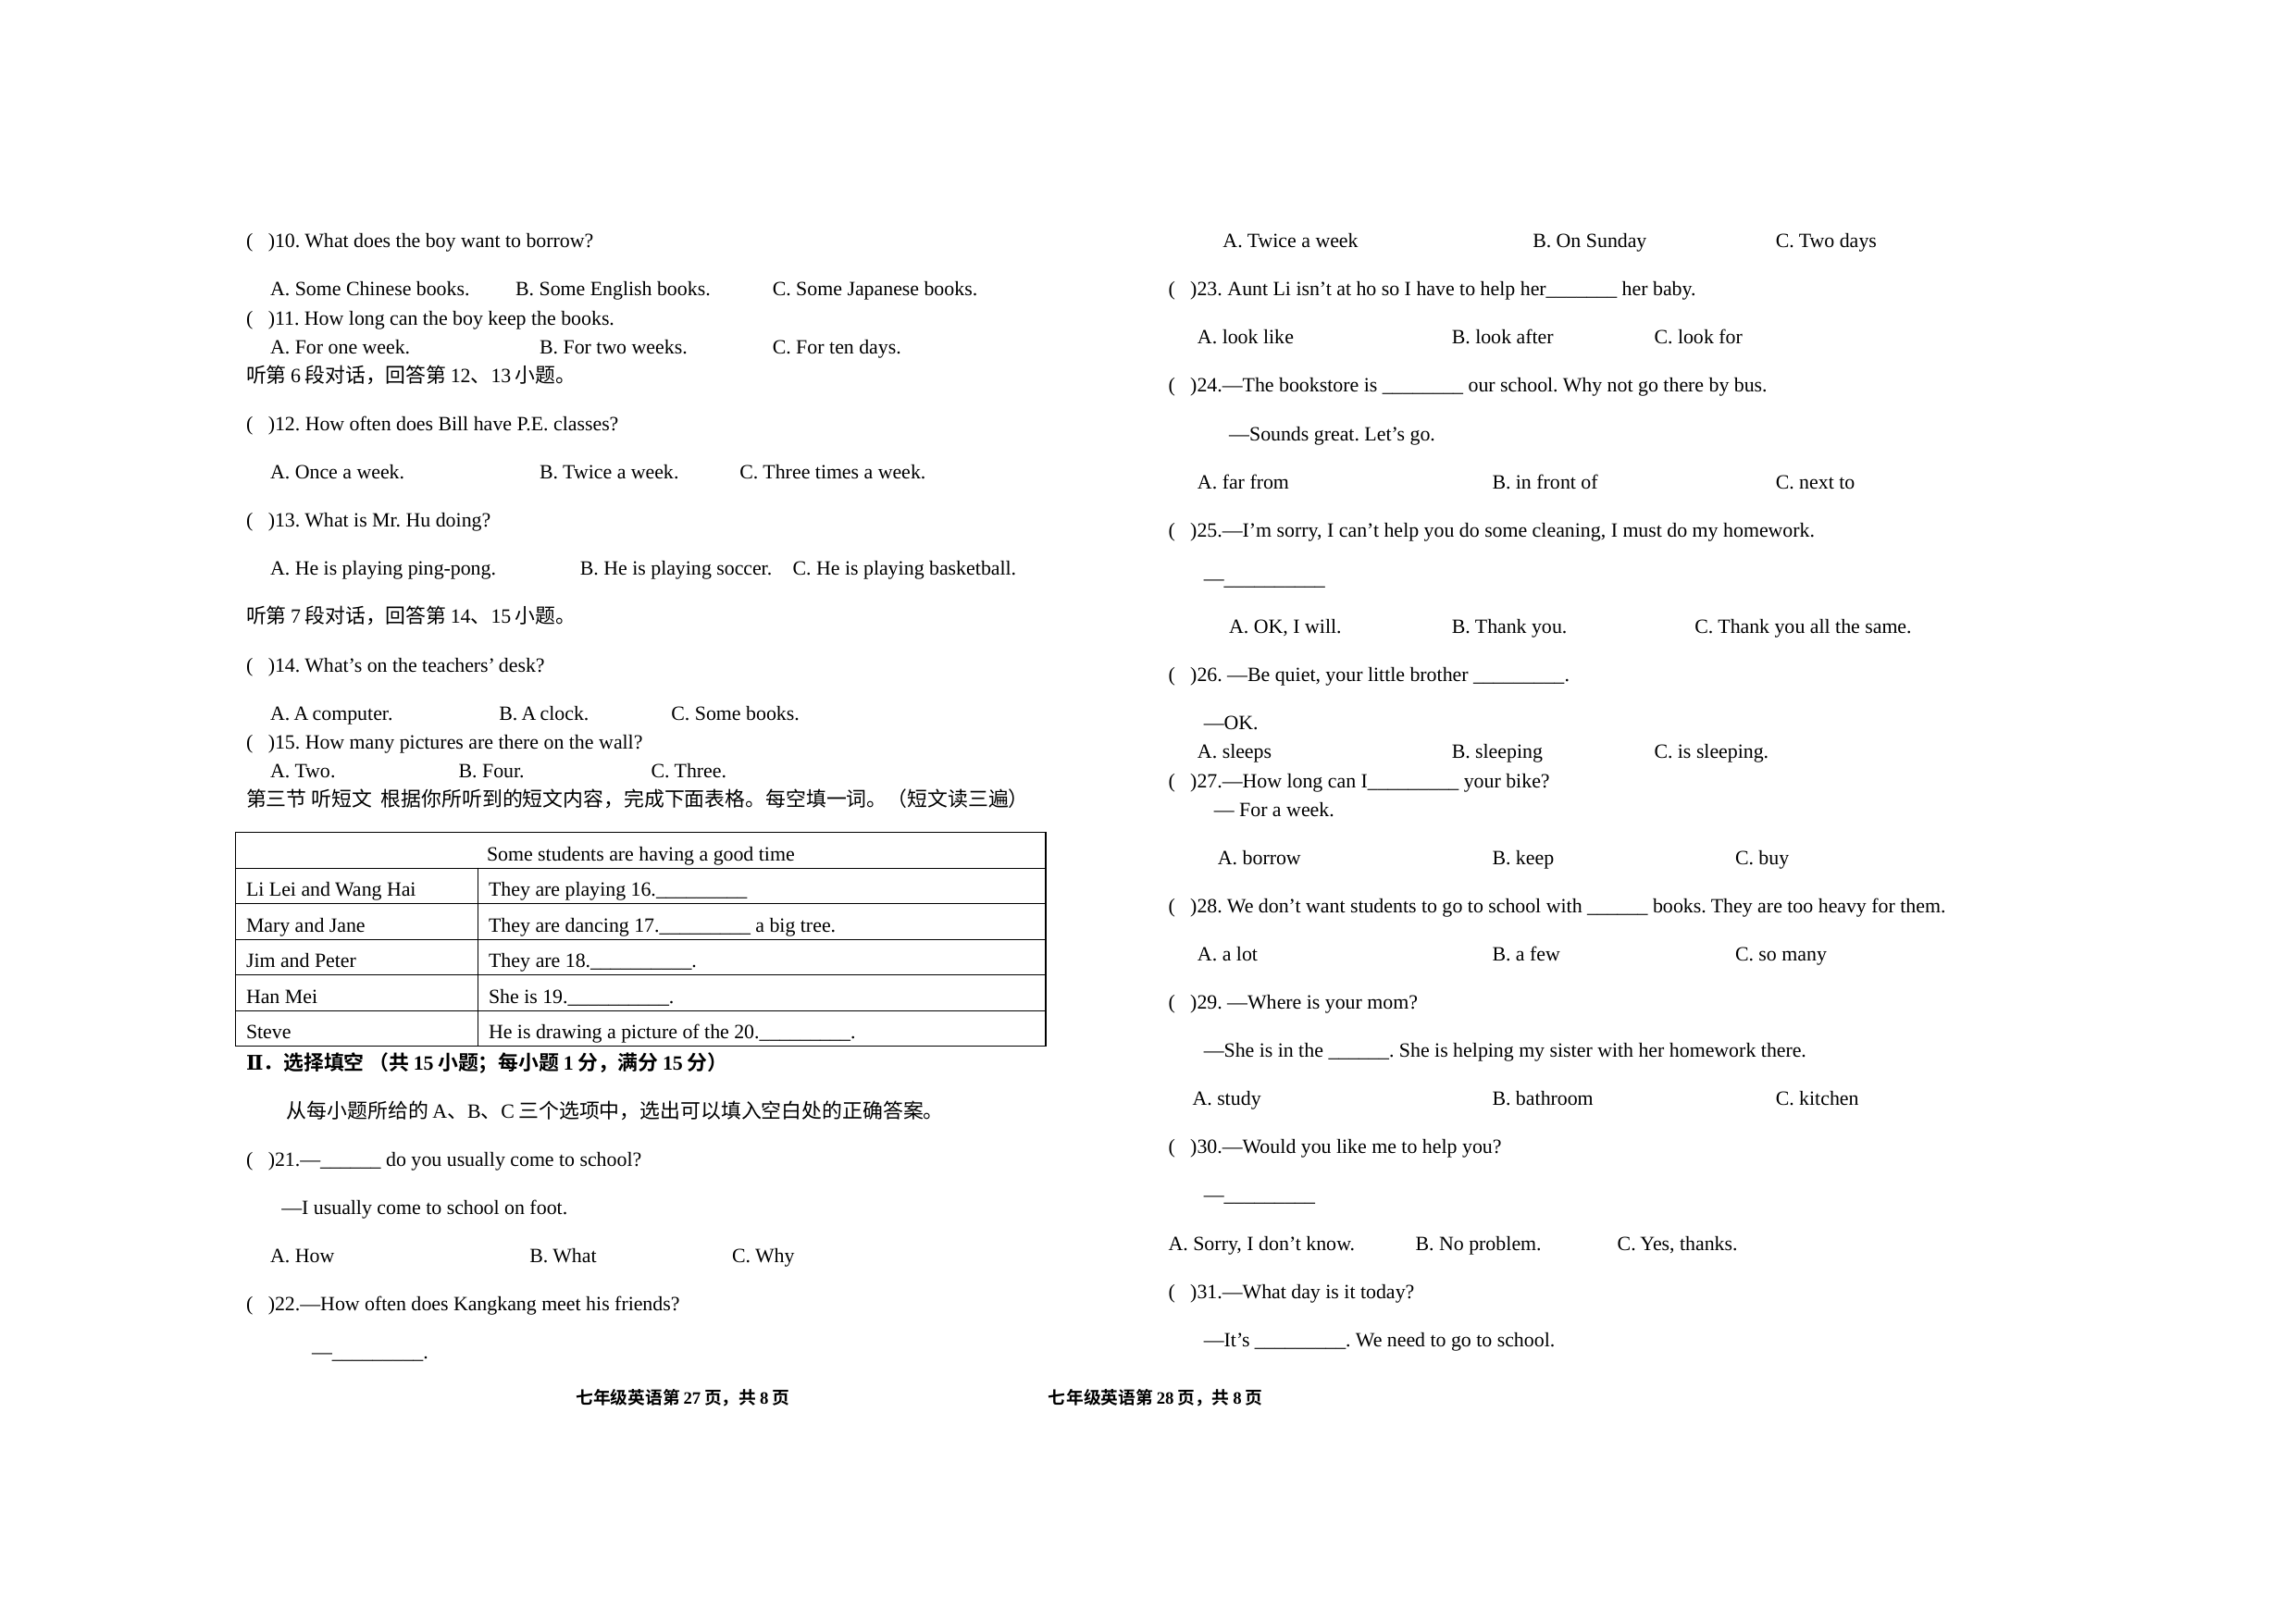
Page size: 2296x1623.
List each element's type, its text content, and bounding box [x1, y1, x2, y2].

table_cell Mary and Jane [236, 904, 478, 938]
text ( )23. Aunt Li isn’t at ho so I have to help her_______ her baby. [1168, 273, 2049, 302]
text —Sounds great. Let’s go. [1168, 417, 2049, 446]
text ( )30.—Would you like me to help you? [1168, 1131, 2049, 1159]
text ( )27.—How long can I_________ your bike? [1168, 764, 2049, 793]
text —I usually come to school on foot. [246, 1191, 1127, 1220]
text ( )24.—The bookstore is ________ our school. Why not go there by bus. [1168, 369, 2049, 398]
text 第三节 听短文 根据你所听到的短文内容，完成下面表格。每空填一词。（短文读三遍） [246, 784, 1127, 812]
text A. Some Chinese books. B. Some English books. C. Some Japanese books. [246, 273, 1127, 302]
table_cell They are 18.__________. [478, 940, 1045, 974]
text A. OK, I will. B. Thank you. C. Thank you all the same. [1168, 610, 2049, 639]
text ( )21.—______ do you usually come to school? [246, 1143, 1127, 1172]
text ( )22.—How often does Kangkang meet his friends? [246, 1288, 1127, 1317]
text ( )29. —Where is your mom? [1168, 986, 2049, 1015]
table_cell She is 19.__________. [478, 975, 1045, 1010]
text 从每小题所给的A、B、C三个选项中，选出可以填入空白处的正确答案。 [246, 1095, 1127, 1123]
table_cell He is drawing a picture of the 20._________. [478, 1011, 1045, 1046]
text A. Once a week. B. Twice a week. C. Three times a week. [246, 456, 1127, 485]
text A. far from B. in front of C. next to [1168, 465, 2049, 494]
table_cell Li Lei and Wang Hai [236, 869, 478, 903]
list Sorry, I don’t know. B. No problem. C. Yes, thanks. [1168, 1227, 2049, 1256]
text 听第6段对话，回答第12、13小题。 [246, 359, 1127, 389]
text A. Two. B. Four. C. Three. [246, 755, 1127, 784]
text —_________. [246, 1336, 1127, 1365]
text ( )11. How long can the boy keep the books. [246, 302, 1127, 330]
table_header Some students are having a good time [236, 833, 1045, 867]
text Ⅱ．选择填空 （共15小题；每小题1分，满分15分） [246, 1047, 1127, 1075]
text A. Twice a week B. On Sunday C. Two days [1168, 225, 2049, 254]
text —She is in the ______. She is helping my sister with her homework there. [1168, 1035, 2049, 1063]
text A. borrow B. keep C. buy [1168, 841, 2049, 871]
text —It’s _________. We need to go to school. [1168, 1323, 2049, 1352]
text 听第7段对话，回答第14、15小题。 [246, 601, 1127, 629]
text ( )12. How often does Bill have P.E. classes? [246, 408, 1127, 437]
text A. a lot B. a few C. so many [1168, 937, 2049, 967]
text ( )14. What’s on the teachers’ desk? [246, 649, 1127, 677]
text ( )26. —Be quiet, your little brother _________. [1168, 658, 2049, 688]
text ( )28. We don’t want students to go to school with ______ books. They are too heavy for them. [1168, 889, 2049, 919]
text A. study B. bathroom C. kitchen [1168, 1083, 2049, 1111]
text A. A computer. B. A clock. C. Some books. [246, 697, 1127, 725]
text A. For one week. B. For two weeks. C. For ten days. [246, 330, 1127, 359]
text —_________ [1168, 1179, 2049, 1208]
text ( )15. How many pictures are there on the wall? [246, 725, 1127, 755]
text A. He is playing ping-pong. B. He is playing soccer. C. He is playing basketball. [246, 552, 1127, 581]
table_cell Han Mei [236, 975, 478, 1010]
table_cell Jim and Peter [236, 940, 478, 974]
table_cell Steve [236, 1011, 478, 1046]
text — For a week. [1168, 793, 2049, 822]
text A. How B. What C. Why [246, 1239, 1127, 1269]
text ( )31.—What day is it today? [1168, 1275, 2049, 1304]
text ( )10. What does the boy want to borrow? [246, 225, 1127, 254]
text ( )13. What is Mr. Hu doing? [246, 504, 1127, 533]
text —__________ [1168, 562, 2049, 590]
text A. sleeps B. sleeping C. is sleeping. [1168, 736, 2049, 764]
table_cell They are dancing 17._________ a big tree. [478, 904, 1045, 938]
text A. look like B. look after C. look for [1168, 321, 2049, 350]
table_cell They are playing 16._________ [478, 869, 1045, 903]
text ( )25.—I’m sorry, I can’t help you do some cleaning, I must do my homework. [1168, 514, 2049, 542]
text —OK. [1168, 706, 2049, 736]
